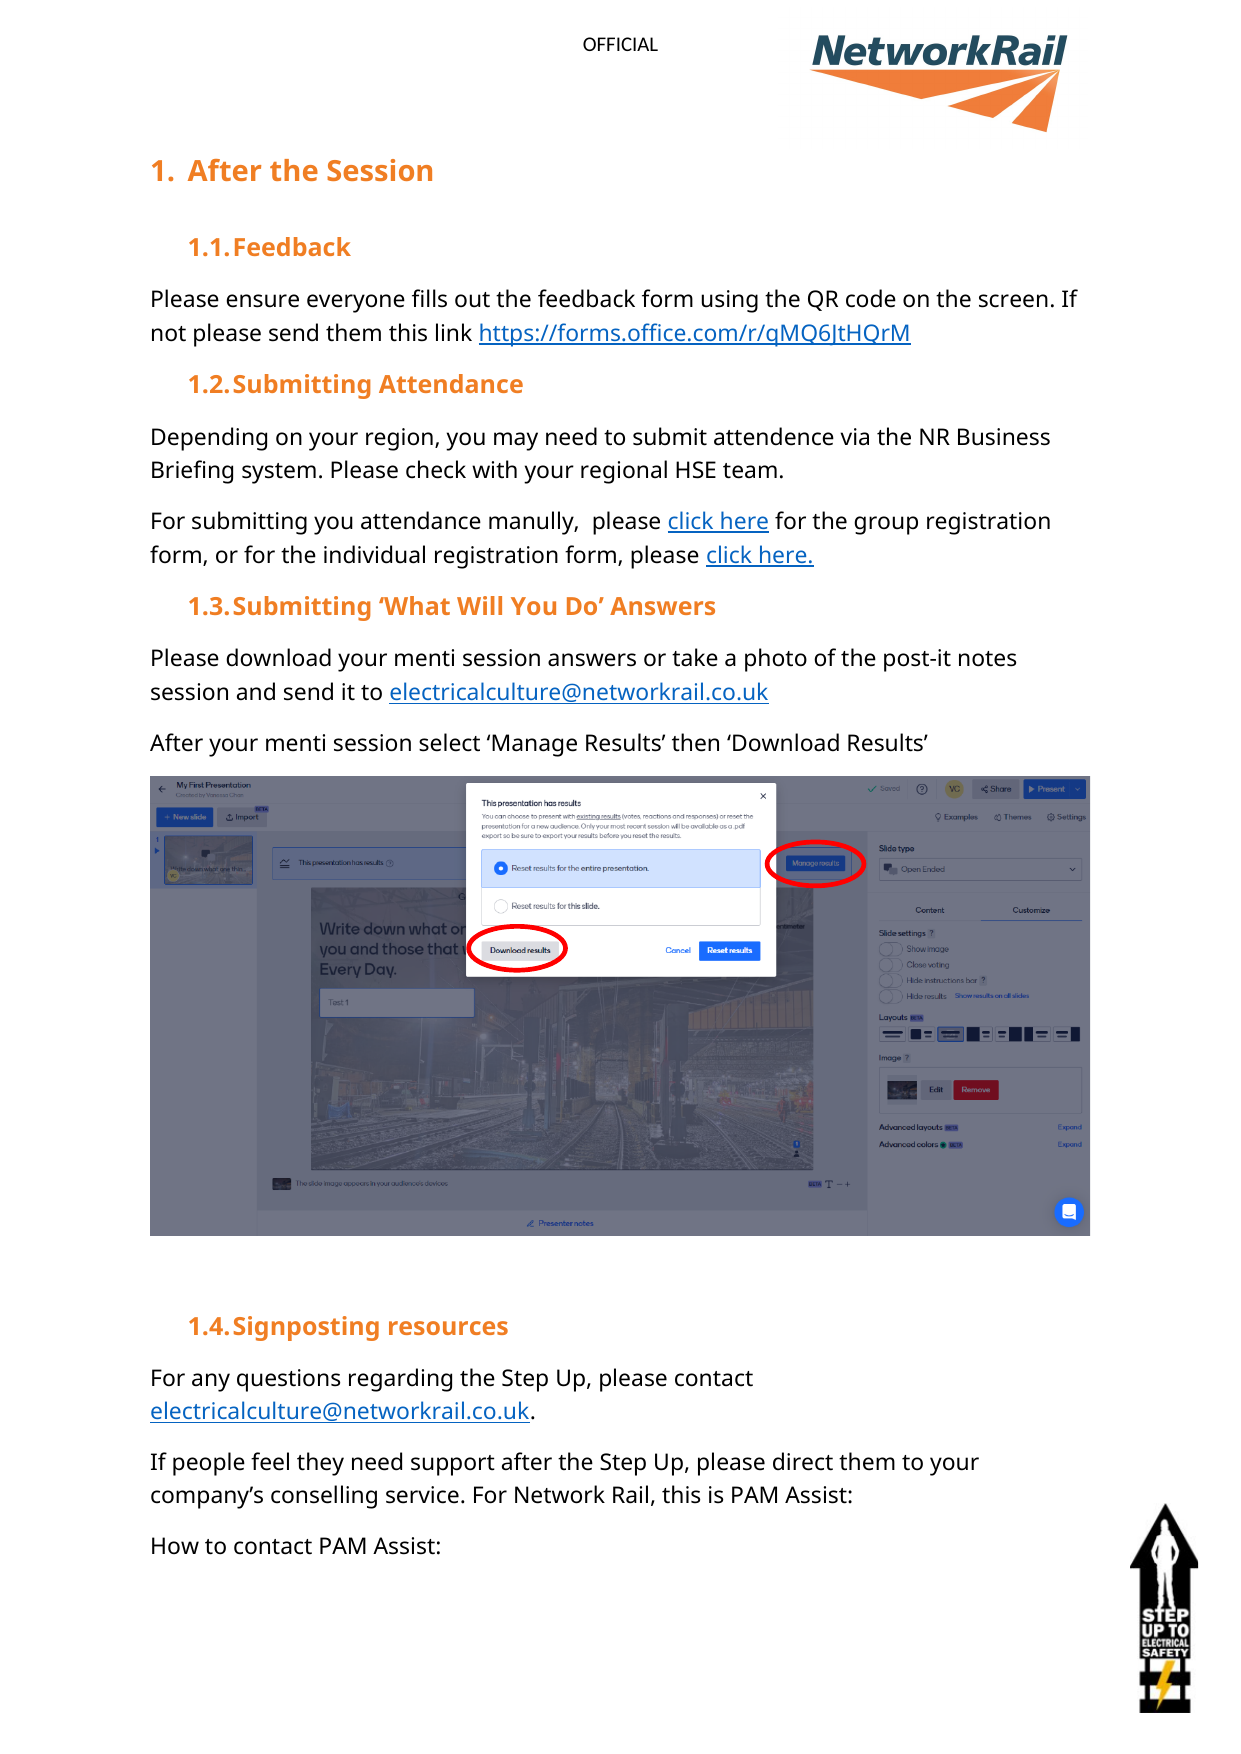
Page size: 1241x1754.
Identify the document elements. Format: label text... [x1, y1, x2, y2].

text After your menti session select ‘Manage Results’ then ‘Download Results’ [150, 727, 1090, 758]
text How to contact PAM Assist: [150, 1530, 1090, 1561]
text For any questions regarding the Step Up, please contact electricalculture@networkrail.co.uk. [150, 1362, 1090, 1427]
picture [150, 776, 1091, 1236]
text Please ensure everyone fills out the feedback form using the QR code on the screen. If not please send them this link https://forms.office.com/r/qMQ6JtHQrM [150, 283, 1090, 348]
picture [1129, 1503, 1198, 1709]
list Feedback [187, 229, 1090, 264]
list Submitting ‘What Will You Do’ Answers [187, 589, 1090, 623]
list Signposting resources [187, 1308, 1090, 1342]
text Please download your menti session answers or take a photo of the post-it notes session and send it to electricalculture@networkrail.co.uk [150, 642, 1090, 707]
list After the Session [150, 150, 1090, 190]
text For submitting you attendance manully, please click here for the group registration form, or for the individual registration form, please click here. [150, 505, 1090, 570]
text Depending on your region, you may need to submit attendence via the NR Business Briefing system. Please check with your regional HSE team. [150, 421, 1090, 486]
list Submitting Attendance [187, 367, 1090, 401]
picture [778, 7, 1088, 148]
text If people feel they need support after the Step Up, please direct them to your company’s conselling service. For Network Rail, this is PAM Assist: [150, 1446, 1090, 1511]
